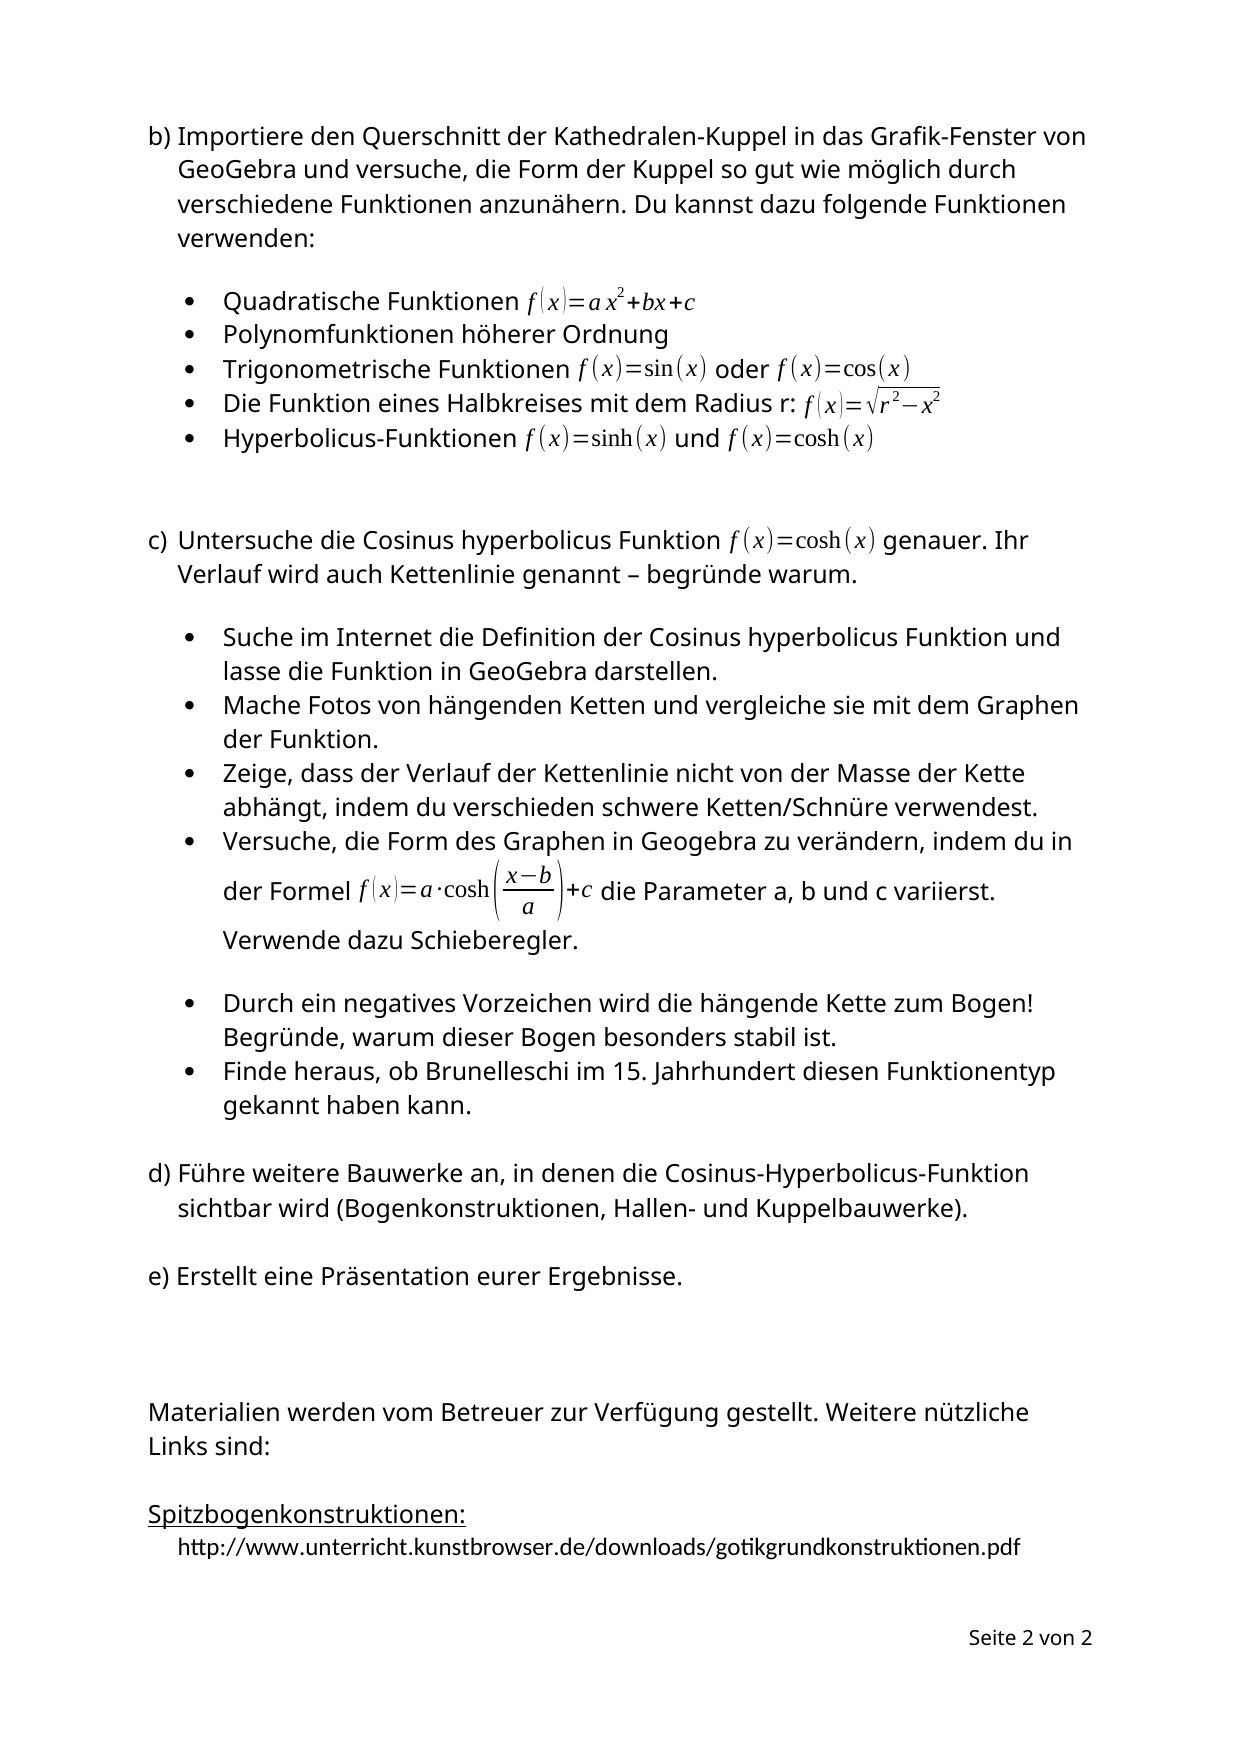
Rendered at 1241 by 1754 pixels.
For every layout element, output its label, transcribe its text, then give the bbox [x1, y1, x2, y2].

text Spitzbogenkonstruktionen: [148, 1497, 1092, 1531]
list Polynomfunktionen höherer Ordnung [185, 317, 1092, 351]
list Zeige, dass der Verlauf der Kettenlinie nicht von der Masse der Kette abhängt, indem du verschieden schwere Ketten/Schnüre verwendest. [185, 756, 1092, 824]
list Untersuche die Cosinus hyperbolicus Funktion genauer. Ihr Verlauf wird auch Kettenlinie genannt – begründe warum. [148, 523, 1092, 619]
list Importiere den Querschnitt der Kathedralen-Kuppel in das Grafik-Fenster von GeoGebra und versuche, die Form der Kuppel so gut wie möglich durch verschiedene Funktionen anzunähern. Du kannst dazu folgende Funktionen verwenden: [148, 118, 1092, 283]
list Quadratische Funktionen [185, 283, 1092, 317]
list Trigonometrische Funktionen oder [185, 351, 1092, 385]
text e) Erstellt eine Präsentation eurer Ergebnisse. [148, 1258, 1092, 1292]
list Mache Fotos von hängenden Ketten und vergleiche sie mit dem Graphen der Funktion. [185, 688, 1092, 756]
text Materialien werden vom Betreuer zur Verfügung gestellt. Weitere nützliche Links sind: [148, 1394, 1092, 1463]
list Suche im Internet die Definition der Cosinus hyperbolicus Funktion und lasse die Funktion in GeoGebra darstellen. [185, 619, 1092, 688]
list Führe weitere Bauwerke an, in denen die Cosinus-Hyperbolicus-Funktion sichtbar wird (Bogenkonstruktionen, Hallen- und Kuppelbauwerke). [148, 1156, 1092, 1224]
list Hyperbolicus-Funktionen und [185, 421, 1092, 454]
text http://www.unterricht.kunstbrowser.de/downloads/gotikgrundkonstruktionen.pdf [177, 1531, 1092, 1561]
list Durch ein negatives Vorzeichen wird die hängende Kette zum Bogen! Begründe, warum dieser Bogen besonders stabil ist. [185, 986, 1092, 1054]
list Versuche, die Form des Graphen in Geogebra zu verändern, indem du in der Formel die Parameter a, b und c variierst. Verwende dazu Schieberegler. [185, 824, 1092, 986]
list Finde heraus, ob Brunelleschi im 15. Jahrhundert diesen Funktionentyp gekannt haben kann. [185, 1054, 1092, 1122]
list Die Funktion eines Halbkreises mit dem Radius r: [185, 385, 1092, 421]
